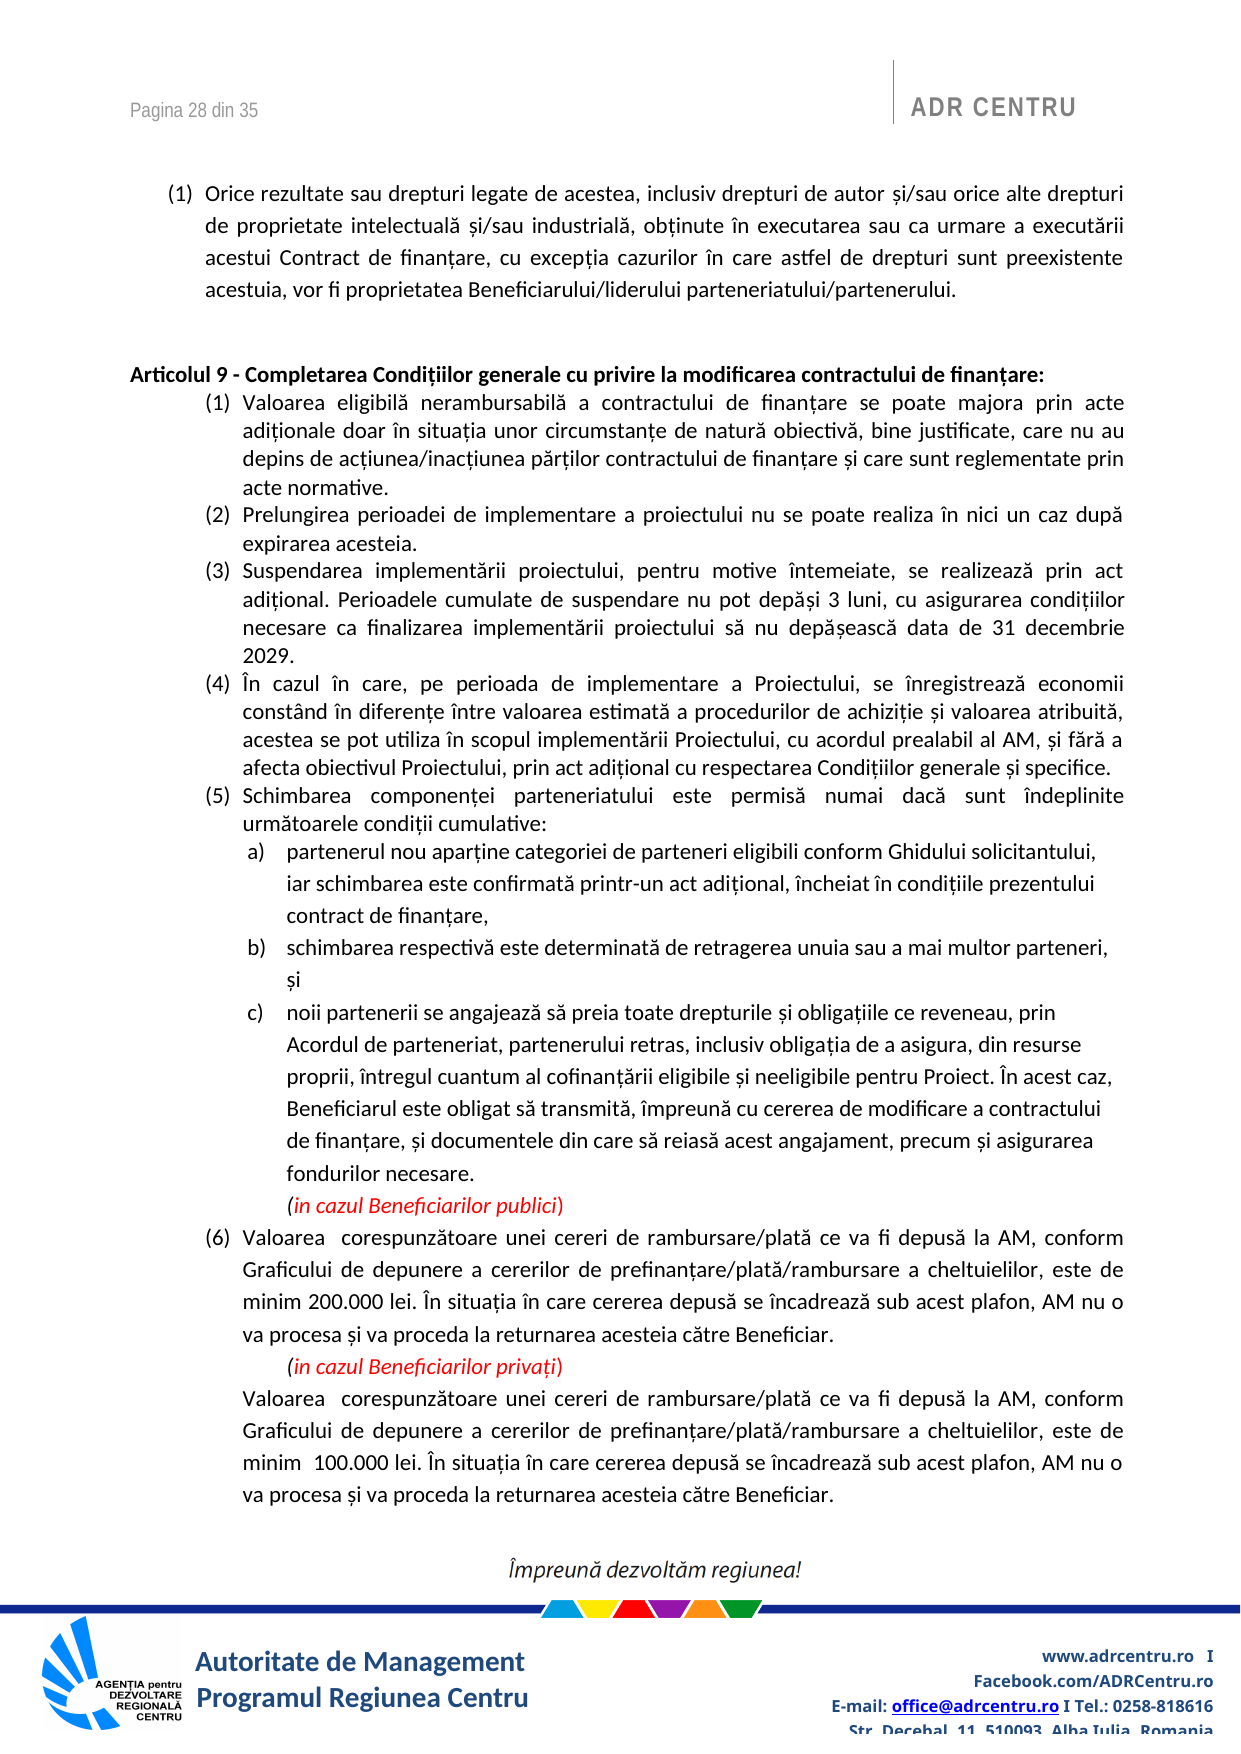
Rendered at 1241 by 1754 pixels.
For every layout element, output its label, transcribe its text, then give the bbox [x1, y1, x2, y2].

picture [495, 1556, 814, 1583]
list Orice rezultate sau drepturi legate de acestea, inclusiv drepturi de autor şi/sau orice alte drepturi de proprietate intelectuală şi/sau industrială, obţinute în executarea sau ca urmare a executării acestui Contract de finanțare, cu excepţia cazurilor în care astfel de drepturi sunt preexistente acestuia, vor fi proprietatea Beneficiarului/liderului parteneriatului/partenerului. [167, 179, 1125, 303]
list În cazul în care, pe perioada de implementare a Proiectului, se înregistrează economii constând în diferențe între valoarea estimată a procedurilor de achiziție și valoarea atribuită, acestea se pot utiliza în scopul implementării Proiectului, cu acordul prealabil al AM, și fără a afecta obiectivul Proiectului, prin act adițional cu respectarea Condițiilor generale și specifice. [205, 669, 1125, 781]
text Articolul 9 - Completarea Condițiilor generale cu privire la modificarea contractului de finanțare: [130, 361, 1125, 388]
list (in cazul Beneficiarilor privați) [286, 1352, 1125, 1380]
picture [574, 1600, 1241, 1618]
list Suspendarea implementării proiectului, pentru motive întemeiate, se realizează prin act adiţional. Perioadele cumulate de suspendare nu pot depăşi 3 luni, cu asigurarea condiţiilor necesare ca finalizarea implementării proiectului să nu depăşească data de 31 decembrie 2029. [205, 557, 1125, 669]
picture [0, 1600, 550, 1730]
list Schimbarea componenţei parteneriatului este permisă numai dacă sunt îndeplinite următoarele condiţii cumulative: [205, 781, 1125, 837]
list Prelungirea perioadei de implementare a proiectului nu se poate realiza în nici un caz după expirarea acesteia. [205, 501, 1125, 557]
list Valoarea corespunzătoare unei cereri de rambursare/plată ce va fi depusă la AM, conform Graficului de depunere a cererilor de prefinanțare/plată/rambursare a cheltuielilor, este de minim 200.000 lei. În situația în care cererea depusă se încadrează sub acest plafon, AM nu o va procesa și va proceda la returnarea acesteia către Beneficiar. [205, 1223, 1125, 1348]
list noii partenerii se angajează să preia toate drepturile şi obligaţiile ce reveneau, prin Acordul de parteneriat, partenerului retras, inclusiv obligaţia de a asigura, din resurse proprii, întregul cuantum al cofinanţării eligibile şi neeligibile pentru Proiect. În acest caz, Beneficiarul este obligat să transmită, împreună cu cererea de modificare a contractului de finanțare, şi documentele din care să reiasă acest angajament, precum şi asigurarea fondurilor necesare. [247, 998, 1125, 1187]
list Valoarea eligibilă nerambursabilă a contractului de finanţare se poate majora prin acte adiţionale doar în situaţia unor circumstanţe de natură obiectivă, bine justificate, care nu au depins de acţiunea/inacţiunea părţilor contractului de finanţare şi care sunt reglementate prin acte normative. [205, 388, 1125, 501]
list Valoarea corespunzătoare unei cereri de rambursare/plată ce va fi depusă la AM, conform Graficului de depunere a cererilor de prefinanțare/plată/rambursare a cheltuielilor, este de minim 100.000 lei. În situația în care cererea depusă se încadrează sub acest plafon, AM nu o va procesa și va proceda la returnarea acesteia către Beneficiar. [242, 1384, 1125, 1509]
list partenerul nou aparține categoriei de parteneri eligibili conform Ghidului solicitantului, iar schimbarea este confirmată printr-un act adiţional, încheiat în condiţiile prezentului contract de finanțare, [247, 837, 1125, 929]
list schimbarea respectivă este determinată de retragerea unuia sau a mai multor parteneri, şi [247, 933, 1125, 994]
list (in cazul Beneficiarilor publici) [286, 1191, 1125, 1219]
